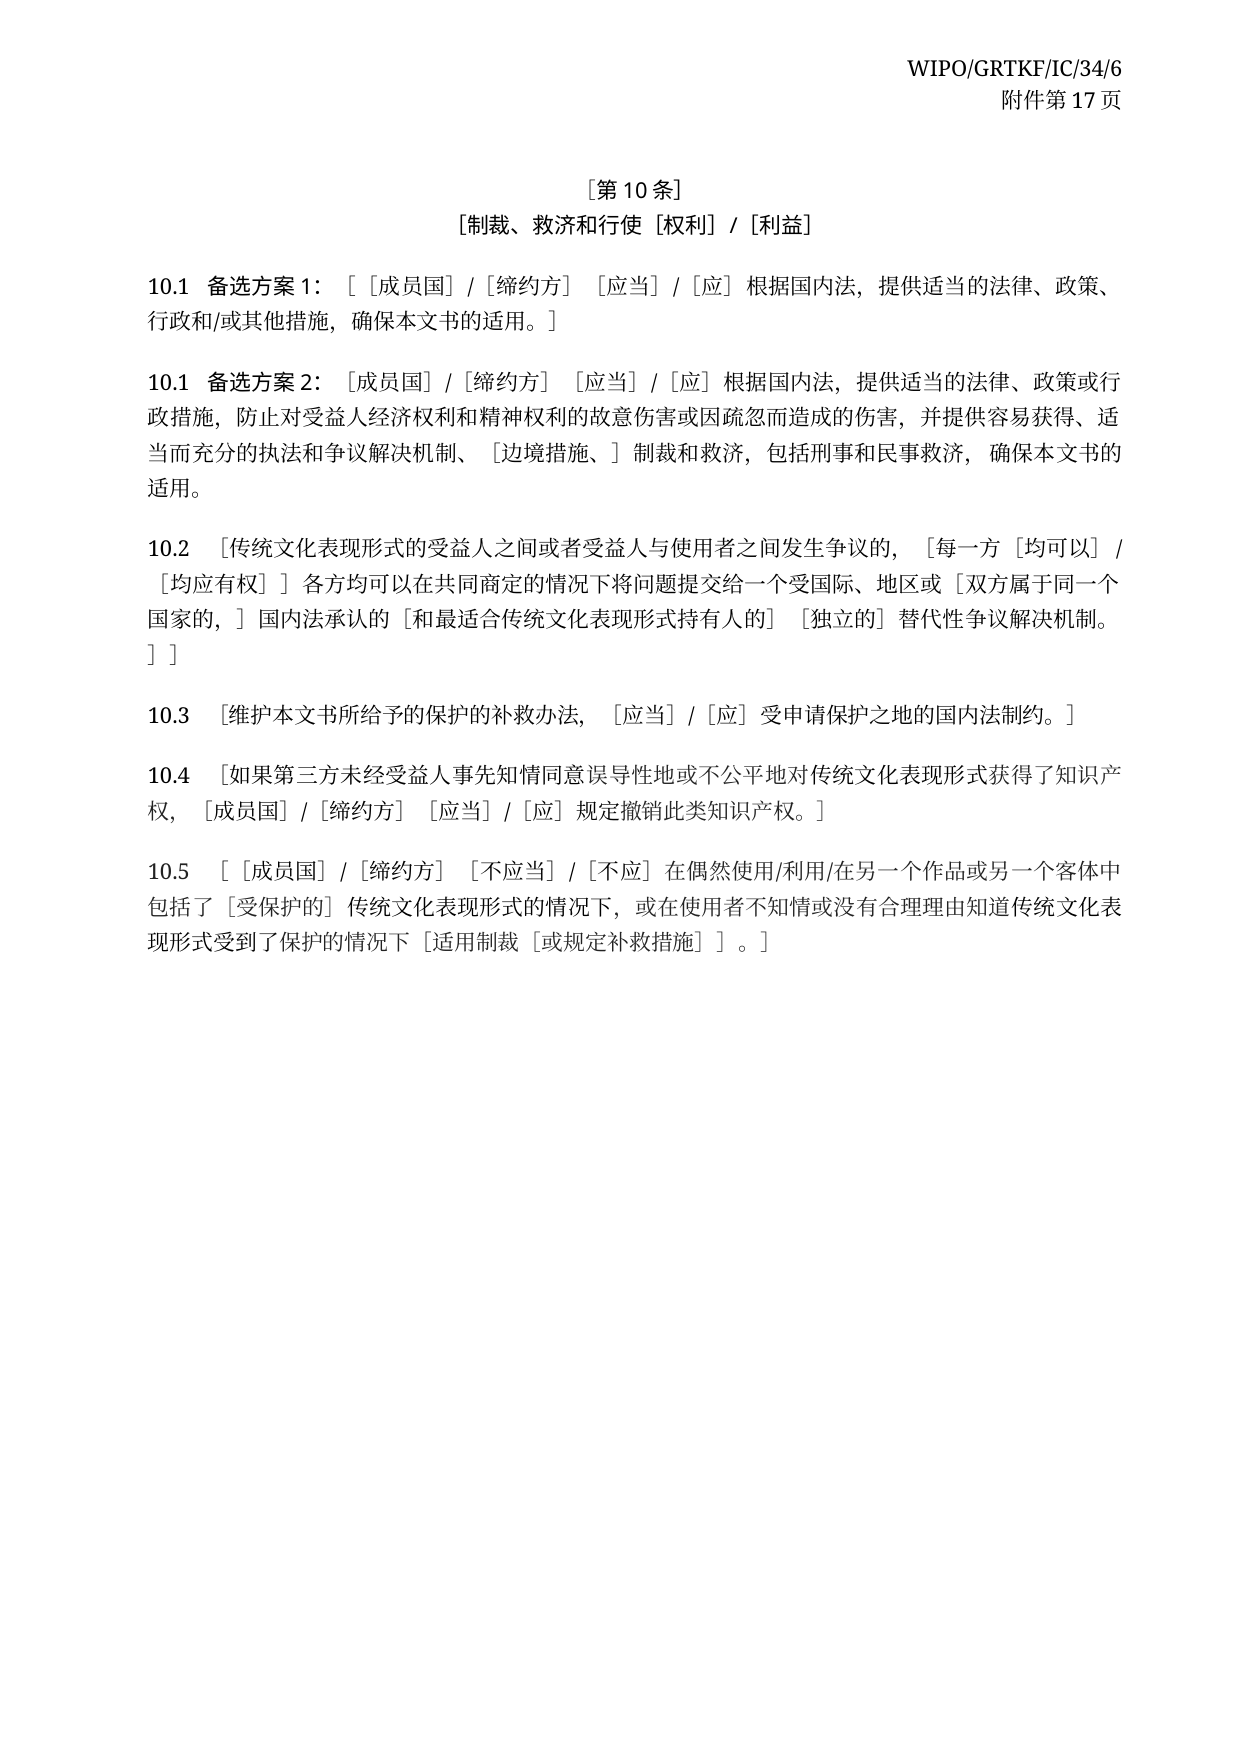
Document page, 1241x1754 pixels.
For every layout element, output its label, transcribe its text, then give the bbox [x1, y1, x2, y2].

text 10.3 ［维护本文书所给予的保护的补救办法，［应当］/［应］受申请保护之地的国内法制约。］ [148, 694, 1122, 730]
text 10.4 ［如果第三方未经受益人事先知情同意误导性地或不公平地对传统文化表现形式获得了知识产权，［成员国］/［缔约方］［应当］/［应］规定撤销此类知识产权。］ [148, 755, 1122, 826]
text 10.1 备选方案1：［［成员国］/［缔约方］［应当］/［应］根据国内法，提供适当的法律、政策、行政和/或其他措施，确保本文书的适用。］ [148, 265, 1122, 336]
text 10.1 备选方案2：［成员国］/［缔约方］［应当］/［应］根据国内法，提供适当的法律、政策或行政措施，防止对受益人经济权利和精神权利的故意伤害或因疏忽而造成的伤害，并提供容易获得、适当而充分的执法和争议解决机制、［边境措施、］制裁和救济，包括刑事和民事救济，确保本文书的适用。 [148, 361, 1122, 503]
text 10.2 ［传统文化表现形式的受益人之间或者受益人与使用者之间发生争议的，［每一方［均可以］/［均应有权］］各方均可以在共同商定的情况下将问题提交给一个受国际、地区或［双方属于同一个国家的，］国内法承认的［和最适合传统文化表现形式持有人的］［独立的］替代性争议解决机制。］］ [148, 528, 1122, 669]
text ［第10条］ ［制裁、救济和行使［权利］/［利益］ [148, 169, 1122, 240]
text 10.5 ［［成员国］/［缔约方］［不应当］/［不应］在偶然使用/利用/在另一个作品或另一个客体中包括了［受保护的］传统文化表现形式的情况下，或在使用者不知情或没有合理理由知道传统文化表现形式受到了保护的情况下［适用制裁［或规定补救措施］］。］ [148, 851, 1122, 957]
